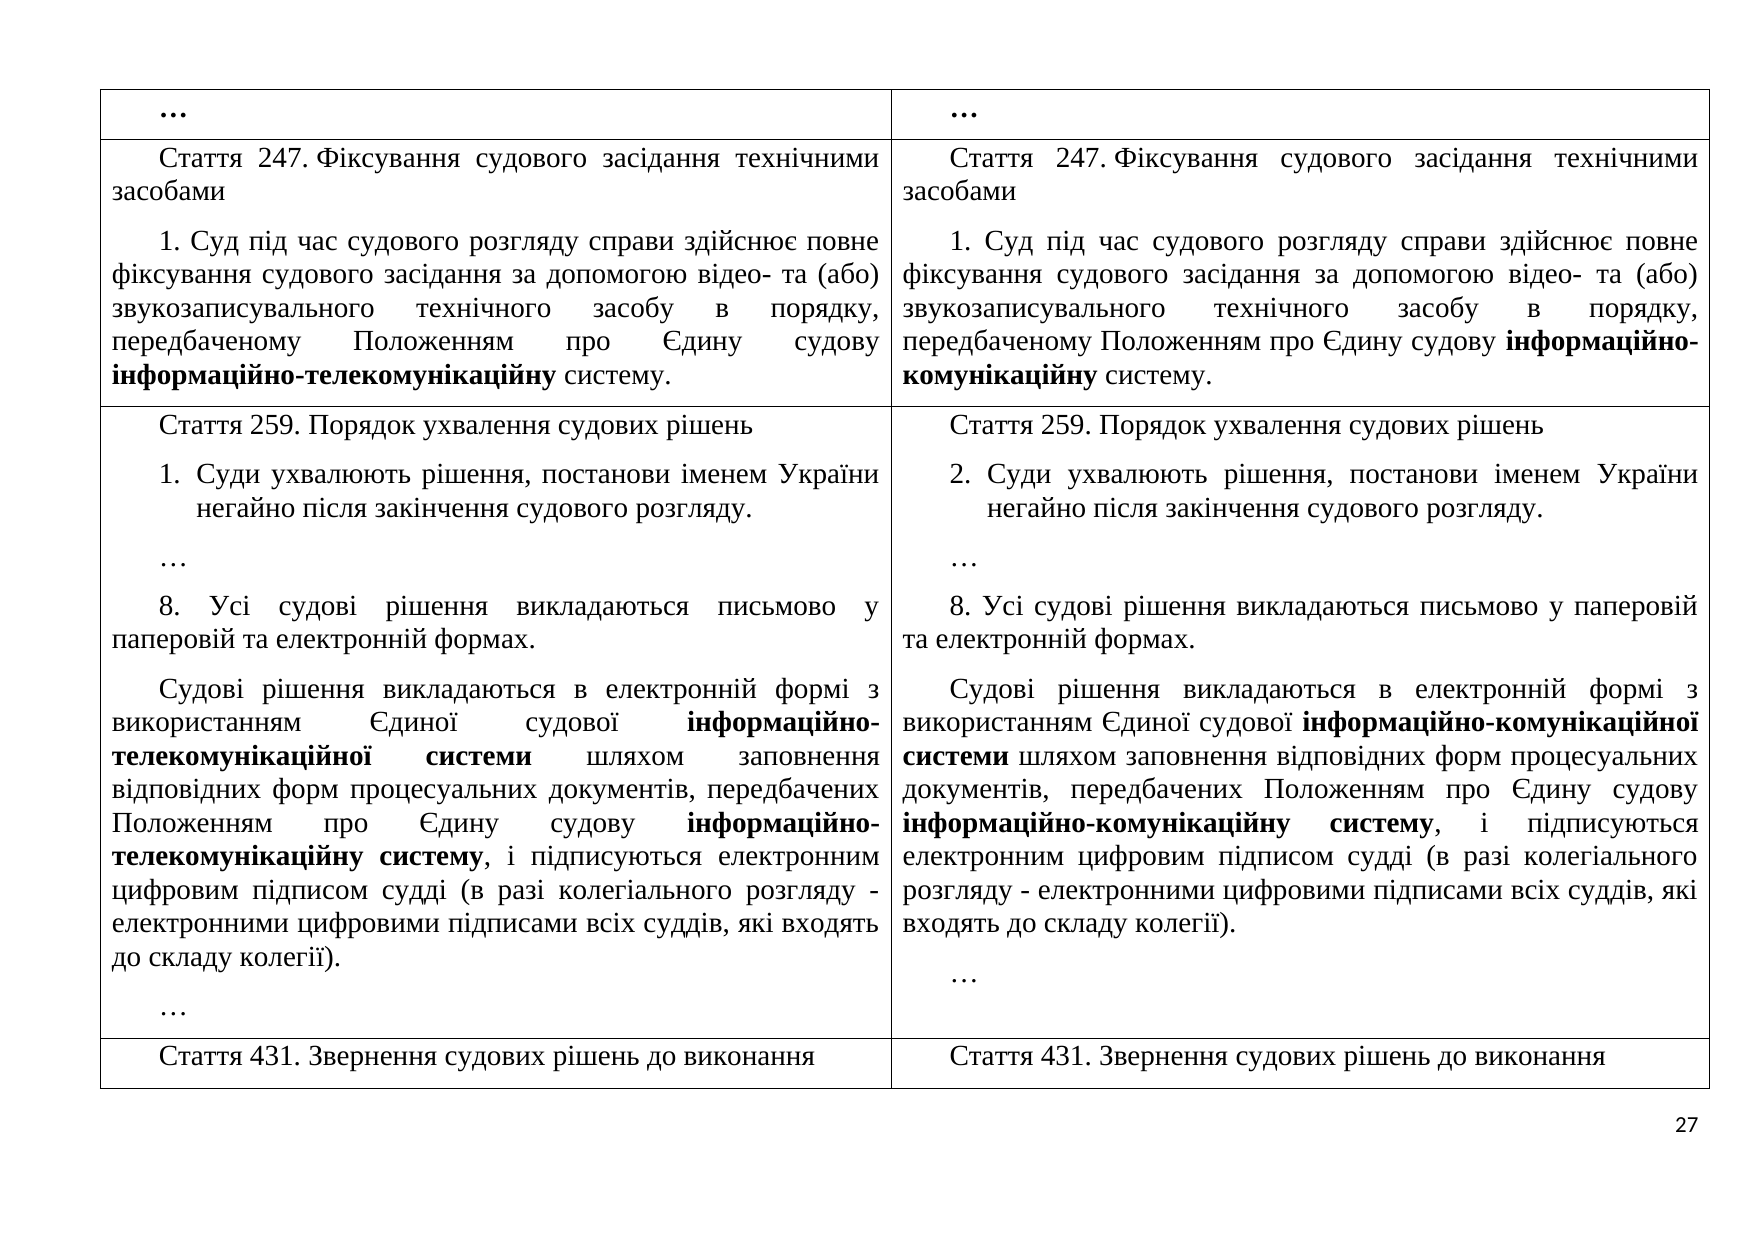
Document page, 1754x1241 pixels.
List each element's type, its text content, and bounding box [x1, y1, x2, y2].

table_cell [101, 90, 891, 139]
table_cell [892, 90, 1709, 139]
table_cell Стаття 247. Фіксування судового засідання технічними засобами 1. Суд під час судового розгляду справи здійснює повне фіксування судового засідання за допомогою відео- та (або) звукозаписувального технічного засобу в порядку, передбаченому Положенням про Єдину судову інформаційно-телекомунікаційну систему. [101, 140, 891, 406]
table_cell Стаття 259. Порядок ухвалення судових рішень Суди ухвалюють рішення, постанови іменем України негайно після закінчення судового розгляду. … 8. Усі судові рішення викладаються письмово у паперовій та електронній формах. Судові рішення викладаються в електронній формі з використанням Єдиної судової інформаційно-комунікаційної системи шляхом заповнення відповідних форм процесуальних документів, передбачених Положенням про Єдину судову інформаційно-комунікаційну систему, і підписуються електронним цифровим підписом судді (в разі колегіального розгляду - електронними цифровими підписами всіх суддів, які входять до складу колегії). … [892, 407, 1709, 1037]
table_cell Стаття 259. Порядок ухвалення судових рішень Суди ухвалюють рішення, постанови іменем України негайно після закінчення судового розгляду. … 8. Усі судові рішення викладаються письмово у паперовій та електронній формах. Судові рішення викладаються в електронній формі з використанням Єдиної судової інформаційно-телекомунікаційної системи шляхом заповнення відповідних форм процесуальних документів, передбачених Положенням про Єдину судову інформаційно-телекомунікаційну систему, і підписуються електронним цифровим підписом судді (в разі колегіального розгляду - електронними цифровими підписами всіх суддів, які входять до складу колегії). … [101, 407, 891, 1037]
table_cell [892, 1039, 1709, 1088]
table_cell Стаття 247. Фіксування судового засідання технічними засобами 1. Суд під час судового розгляду справи здійснює повне фіксування судового засідання за допомогою відео- та (або) звукозаписувального технічного засобу в порядку, передбаченому Положенням про Єдину судову інформаційно-комунікаційну систему. [892, 140, 1709, 406]
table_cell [101, 1039, 891, 1088]
